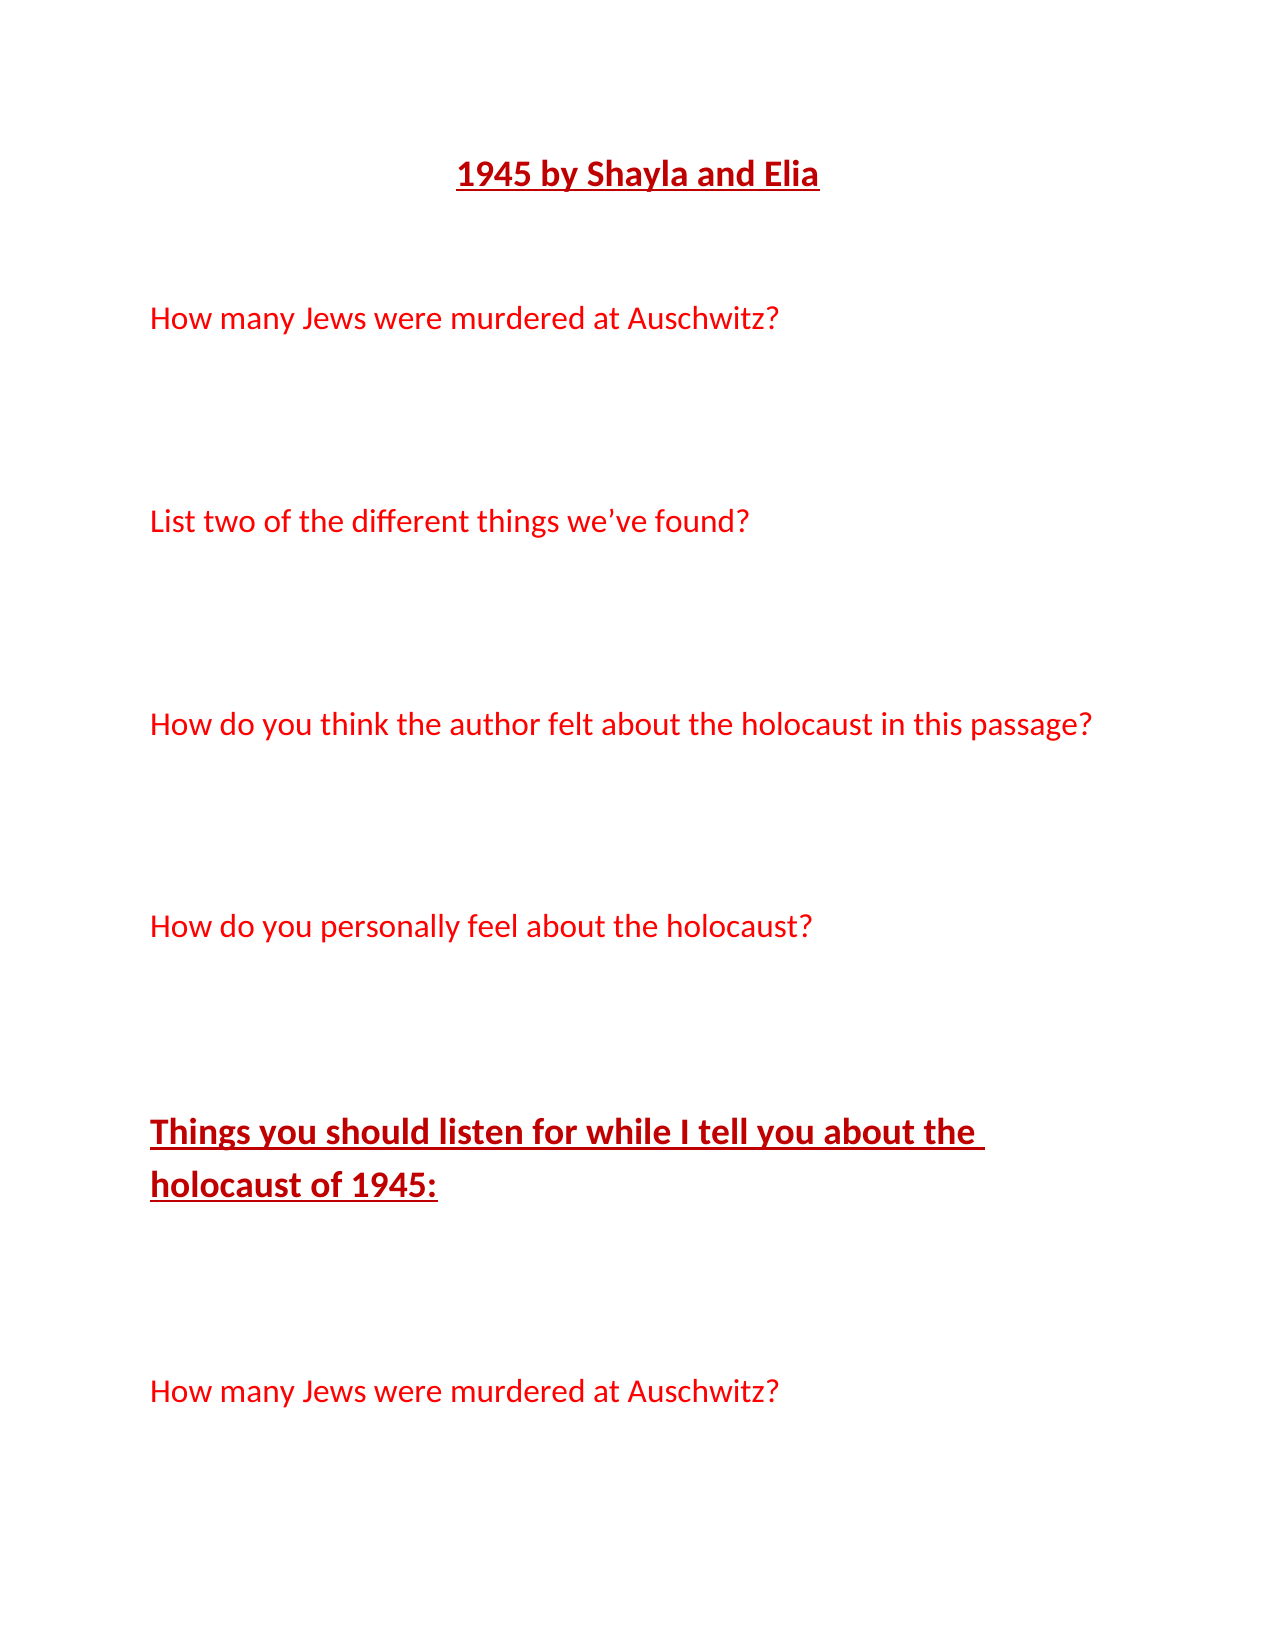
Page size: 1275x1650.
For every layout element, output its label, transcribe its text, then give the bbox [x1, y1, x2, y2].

text Things you should listen for while I tell you about the holocaust of 1945: [150, 1108, 1125, 1207]
text How do you think the author felt about the holocaust in this passage? [150, 703, 1125, 743]
text List two of the different things we’ve found? [150, 500, 1125, 541]
text How many Jews were murdered at Auschwitz? [150, 1370, 1125, 1411]
text 1945 by Shayla and Elia [150, 150, 1125, 196]
text How many Jews were murdered at Auschwitz? [150, 297, 1125, 338]
text How do you personally feel about the holocaust? [150, 906, 1125, 946]
